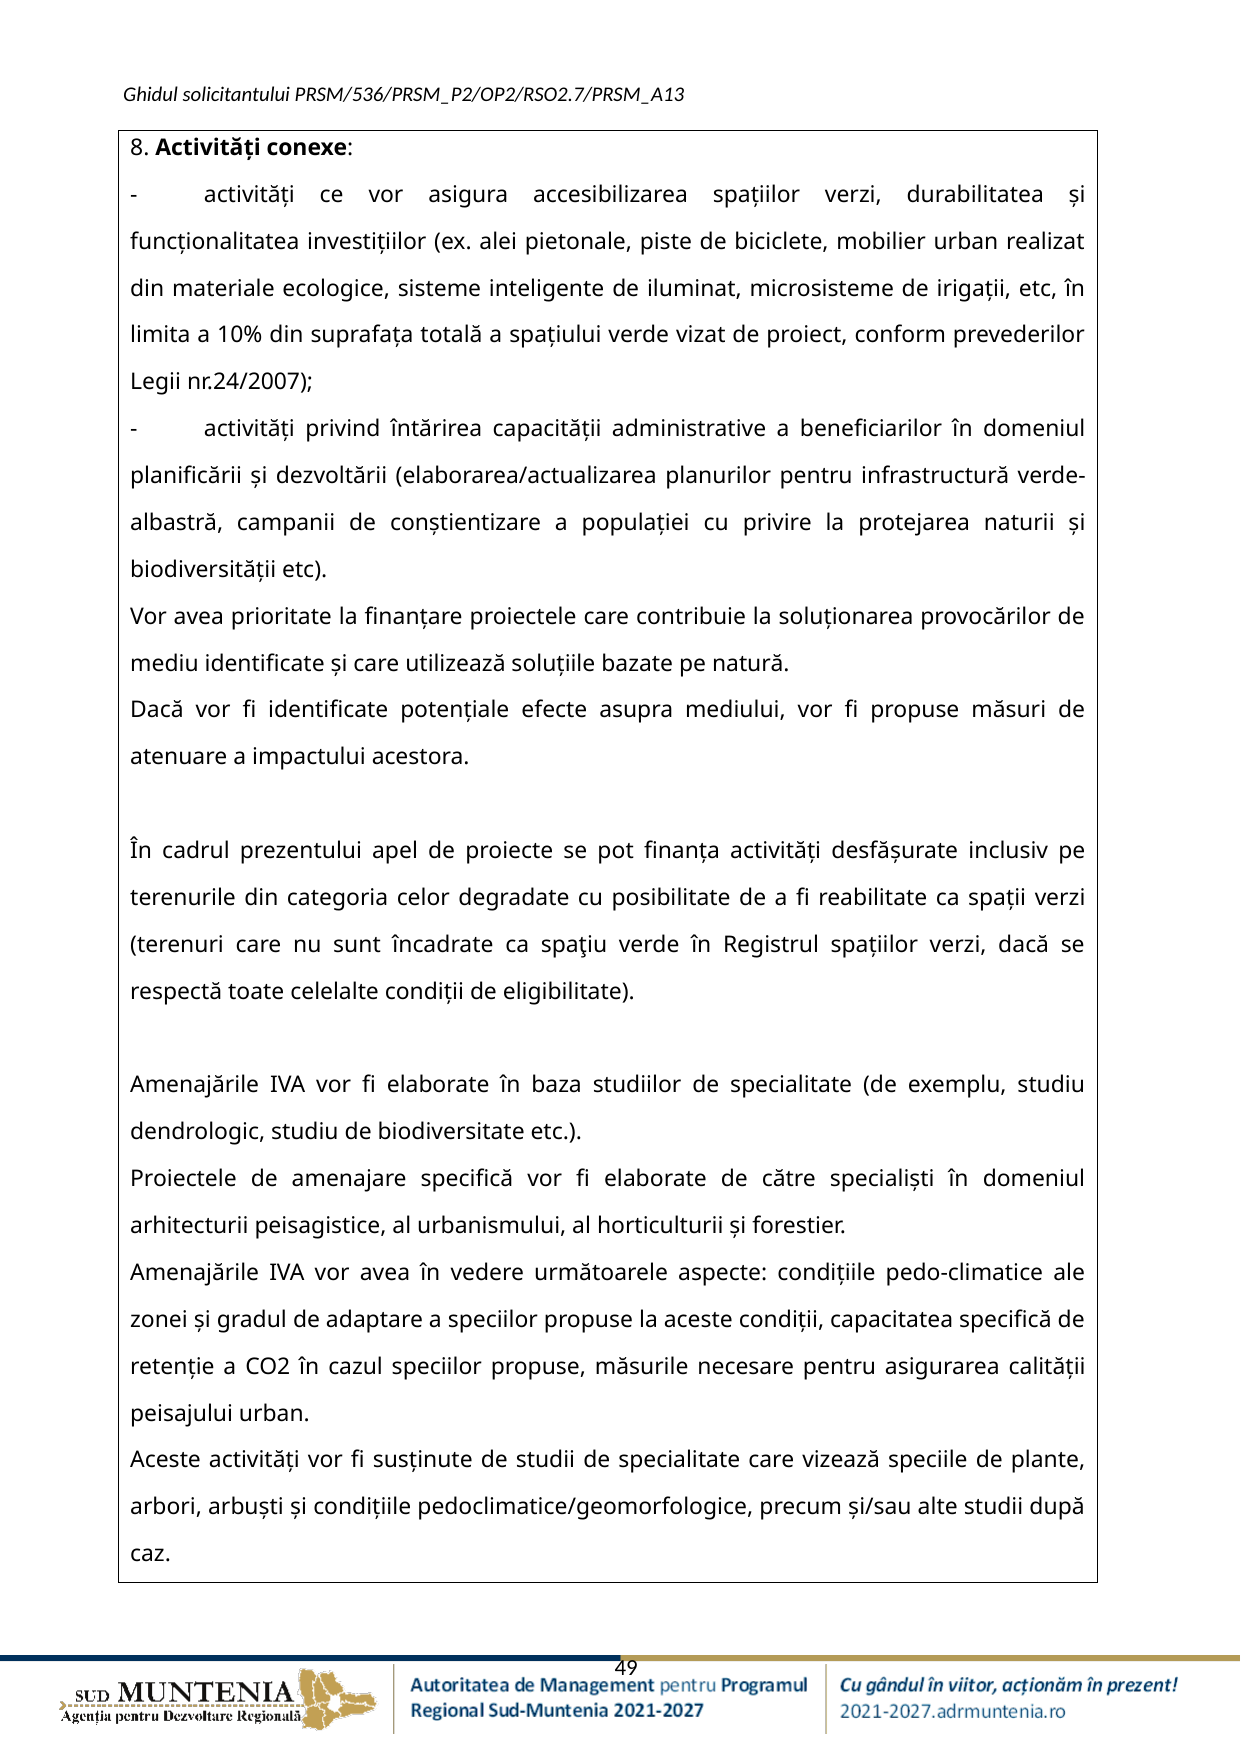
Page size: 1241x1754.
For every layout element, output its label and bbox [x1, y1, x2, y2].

picture [0, 1655, 1241, 1735]
table_header [119, 131, 1097, 1582]
